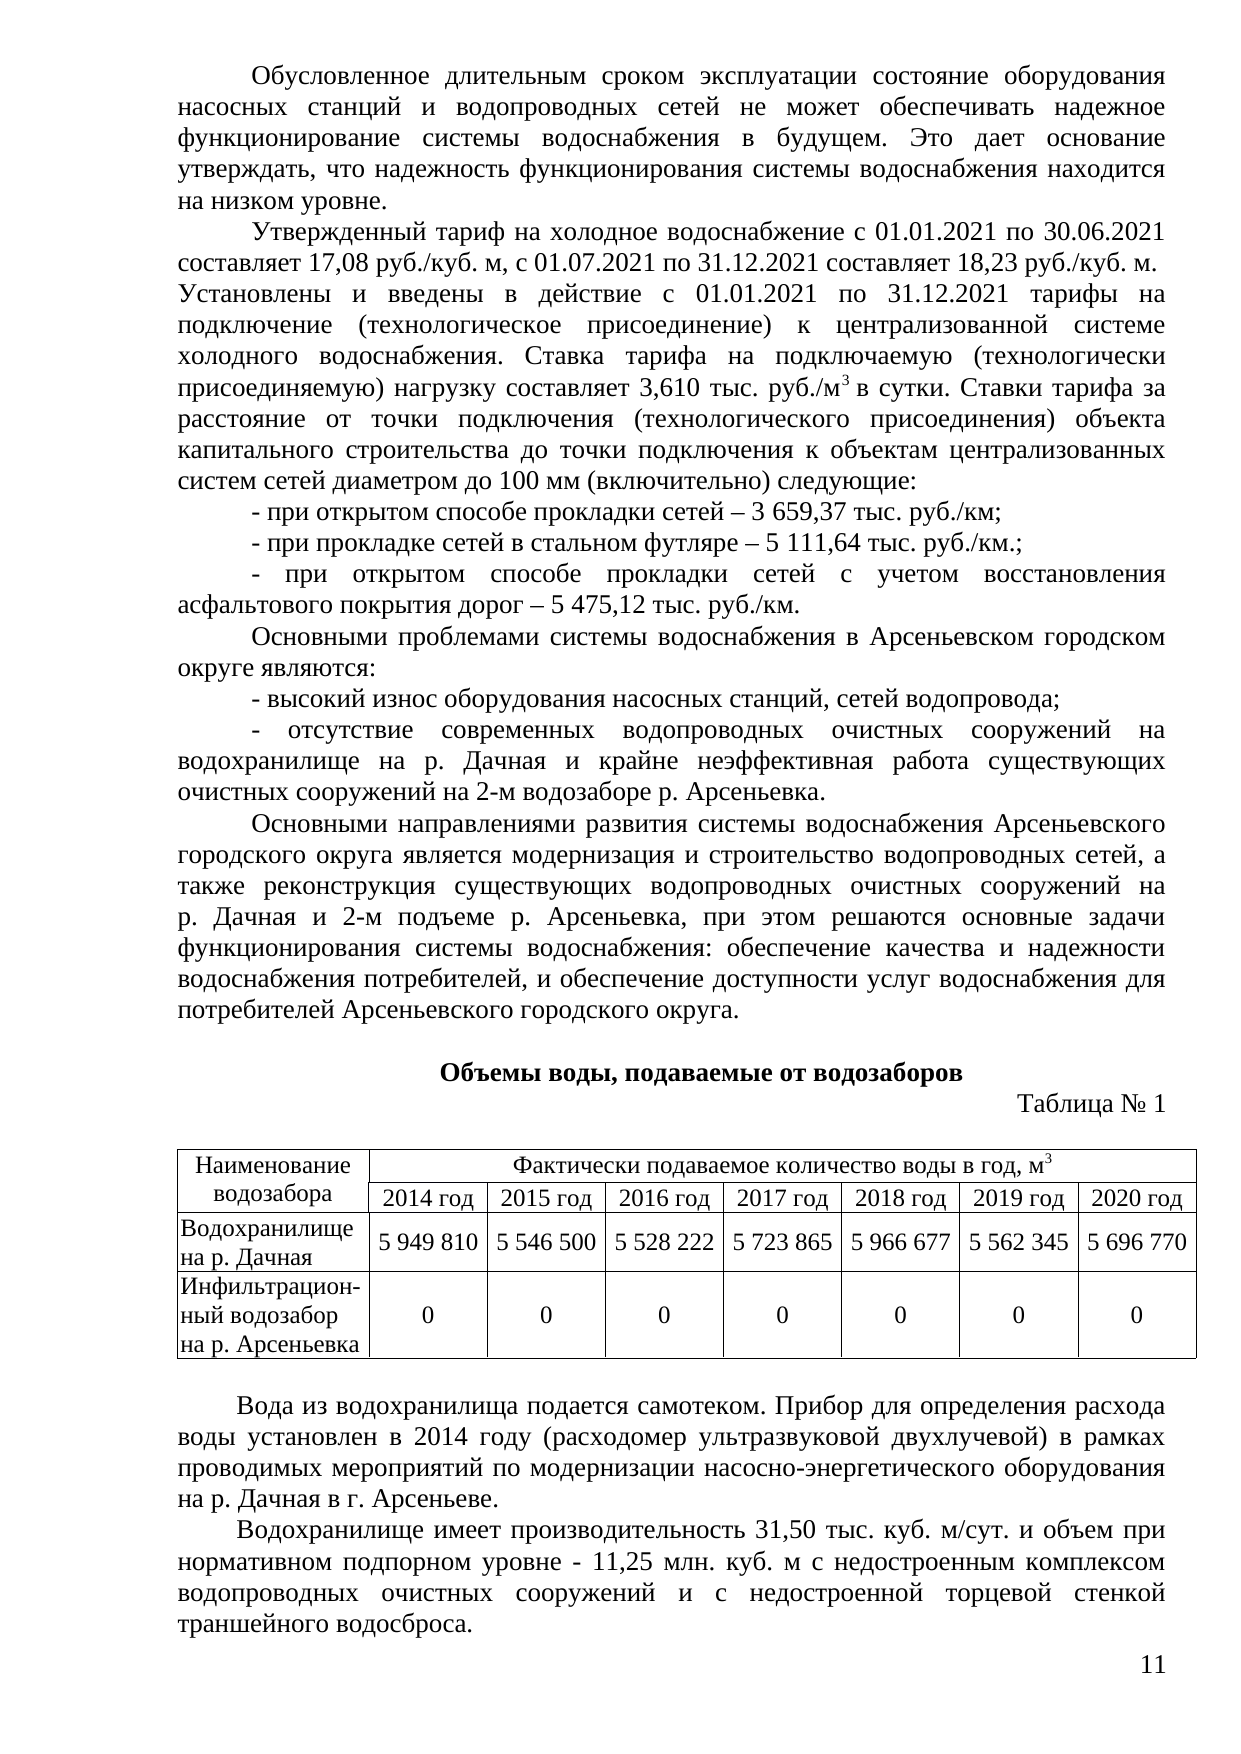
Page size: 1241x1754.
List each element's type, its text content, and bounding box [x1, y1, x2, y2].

text Водохранилище имеет производительность 31,50 тыс. куб. м/сут. и объем при нормативном подпорном уровне - 11,25 млн. куб. м с недостроенным комплексом водопроводных очистных сооружений и с недостроенной торцевой стенкой траншейного водосброса. [177, 1514, 1167, 1638]
table_header Наименование водозабора [178, 1150, 369, 1212]
table_cell 0 [488, 1272, 605, 1357]
text Установлены и введены в действие с 01.01.2021 по 31.12.2021 тарифы на подключение (технологическое присоединение) к централизованной системе холодного водоснабжения. Ставка тарифа на подключаемую (технологически присоединяемую) нагрузку составляет 3,610 тыс. руб./м3 в сутки. Ставки тарифа за расстояние от точки подключения (технологического присоединения) объекта капитального строительства до точки подключения к объектам централизованных систем сетей диаметром до 100 мм (включительно) следующие: [177, 277, 1167, 495]
list - высокий износ оборудования насосных станций, сетей водопровода; [177, 682, 1167, 713]
text - отсутствие современных водопроводных очистных сооружений на водохранилище на р. Дачная и крайне неэффективная работа существующих очистных сооружений на 2-м водозаборе р. Арсеньевка. [177, 713, 1167, 807]
table_cell 2016 год [606, 1183, 723, 1212]
text Объемы воды, подаваемые от водозаборов [177, 1056, 1167, 1087]
table_cell Водохранилище на р. Дачная [178, 1213, 369, 1271]
text Обусловленное длительным сроком эксплуатации состояние оборудования насосных станций и водопроводных сетей не может обеспечивать надежное функционирование системы водоснабжения в будущем. Это дает основание утверждать, что надежность функционирования системы водоснабжения находится на низком уровне. [177, 59, 1167, 215]
text Таблица № 1 [177, 1087, 1167, 1118]
list Основными проблемами системы водоснабжения в Арсеньевском городском округе являются: [177, 620, 1167, 682]
table_cell 2017 год [724, 1183, 841, 1212]
table_cell 5 546 500 [488, 1213, 605, 1271]
table_cell 5 966 677 [842, 1213, 959, 1271]
table_cell 2014 год [369, 1183, 487, 1212]
table_cell 0 [1079, 1272, 1196, 1357]
table_cell 2015 год [488, 1183, 605, 1212]
table_cell 0 [370, 1272, 487, 1357]
table_cell Инфильтрацион-ный водозабор на р. Арсеньевка [178, 1272, 369, 1357]
table_cell 0 [606, 1272, 723, 1357]
table_cell 2019 год [960, 1183, 1078, 1212]
text Основными направлениями развития системы водоснабжения Арсеньевского городского округа является модернизация и строительство водопроводных сетей, а также реконструкция существующих водопроводных очистных сооружений на р. Дачная и 2-м подъеме р. Арсеньевка, при этом решаются основные задачи функционирования системы водоснабжения: обеспечение качества и надежности водоснабжения потребителей, и обеспечение доступности услуг водоснабжения для потребителей Арсеньевского городского округа. [177, 807, 1167, 1025]
text Вода из водохранилища подается самотеком. Прибор для определения расхода воды установлен в 2014 году (расходомер ультразвуковой двухлучевой) в рамках проводимых мероприятий по модернизации насосно-энергетического оборудования на р. Дачная в г. Арсеньеве. [177, 1389, 1167, 1514]
table_cell 5 949 810 [370, 1213, 487, 1271]
text - при открытом способе прокладки сетей – 3 659,37 тыс. руб./км; [177, 495, 1167, 526]
table_cell 2020 год [1079, 1183, 1196, 1212]
table_cell 0 [960, 1272, 1078, 1357]
table_cell 5 696 770 [1079, 1213, 1196, 1271]
text - при прокладке сетей в стальном футляре – 5 111,64 тыс. руб./км.; [177, 526, 1167, 557]
text - при открытом способе прокладки сетей с учетом восстановления асфальтового покрытия дорог – 5 475,12 тыс. руб./км. [177, 557, 1167, 620]
text Утвержденный тариф на холодное водоснабжение с 01.01.2021 по 30.06.2021 составляет 17,08 руб./куб. м, с 01.07.2021 по 31.12.2021 составляет 18,23 руб./куб. м. [177, 215, 1167, 277]
table_cell 5 562 345 [960, 1213, 1078, 1271]
table_cell 5 723 865 [724, 1213, 841, 1271]
table_cell 0 [842, 1272, 959, 1357]
table_header Фактически подаваемое количество воды в год, м3 [370, 1150, 1196, 1182]
table_cell 0 [724, 1272, 841, 1357]
table_cell 5 528 222 [606, 1213, 723, 1271]
table_cell 2018 год [842, 1183, 959, 1212]
